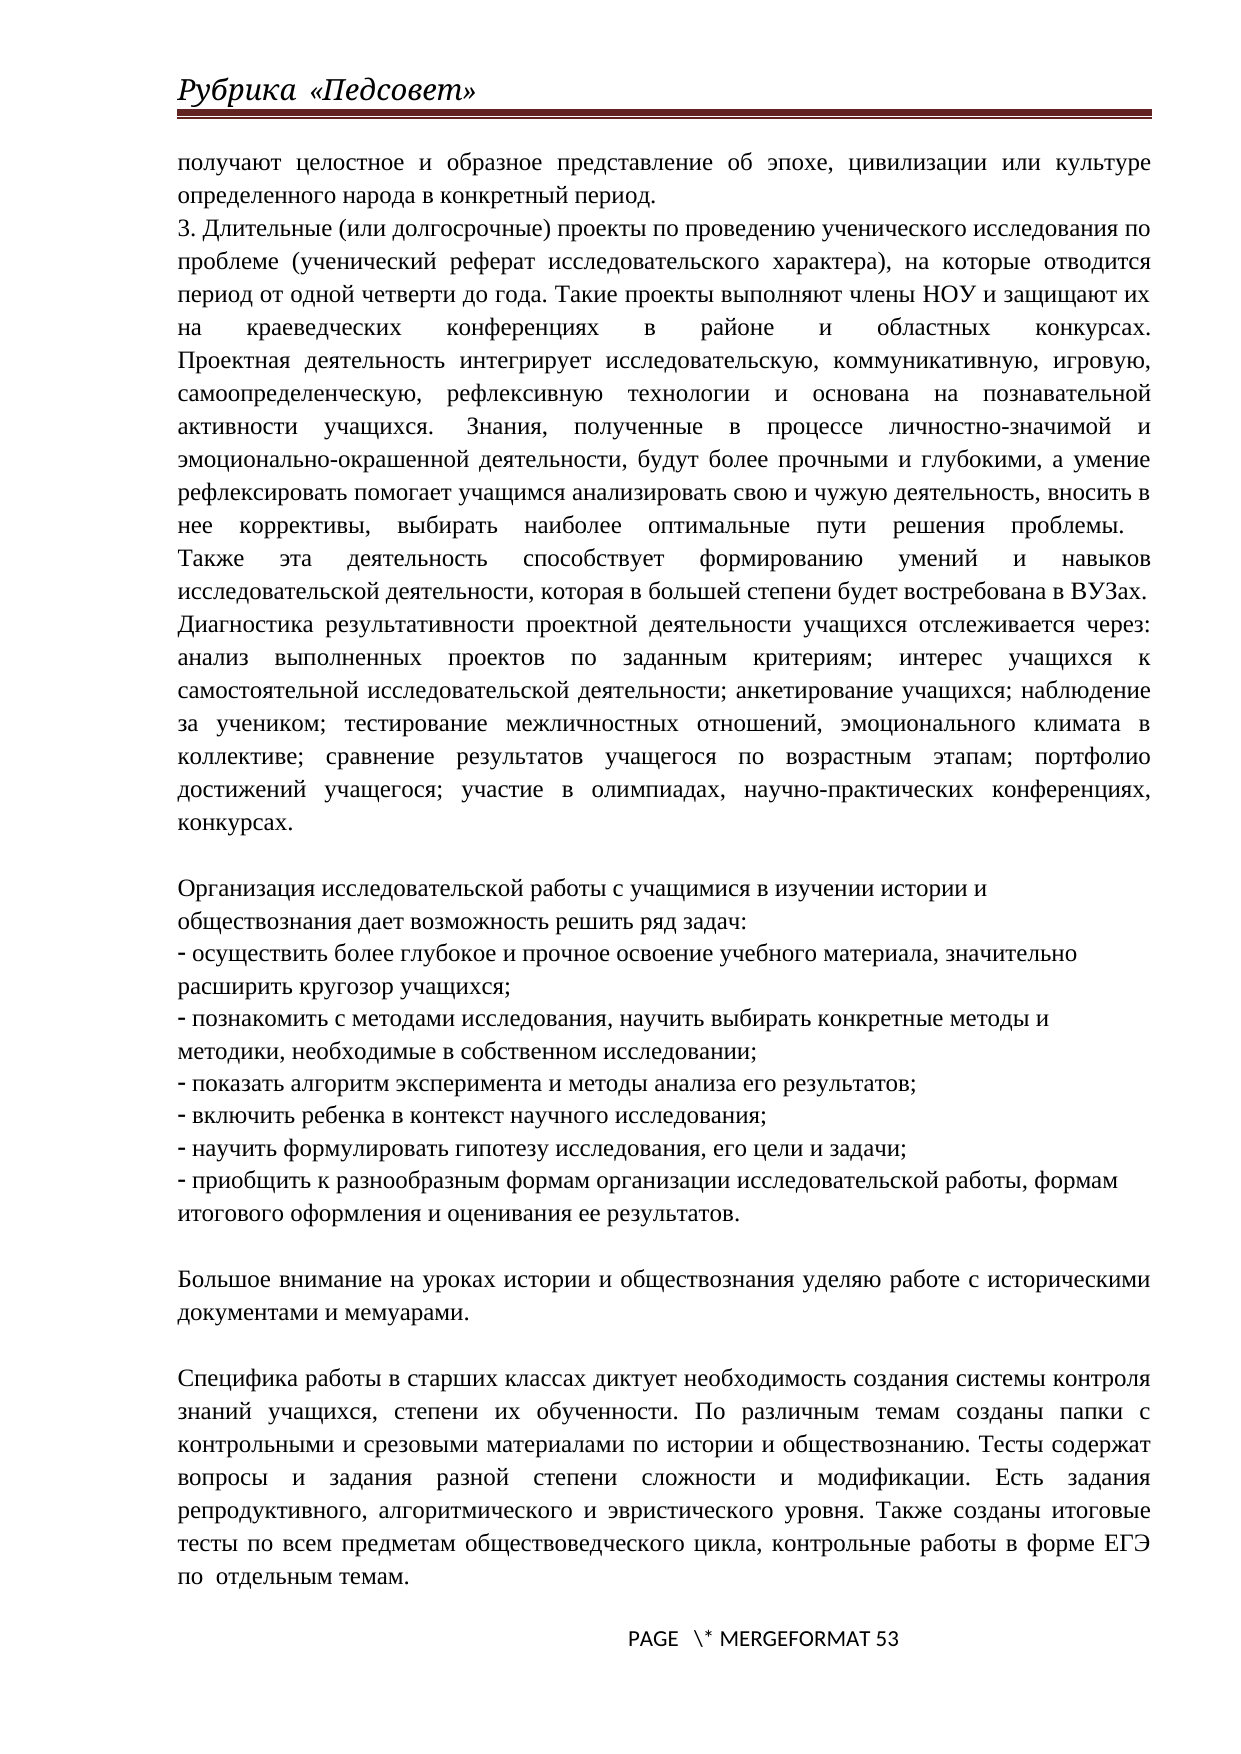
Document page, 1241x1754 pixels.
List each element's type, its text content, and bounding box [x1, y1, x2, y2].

text Большое внимание на уроках истории и обществознания уделяю работе с историческими документами и мемуарами. [177, 1231, 1152, 1326]
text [177, 147, 1152, 208]
text 3. Длительные (или долгосрочные) проекты по проведению ученического исследования по проблеме (ученический реферат исследовательского характера), на которые отводится период от одной четверти до года. Такие проекты выполняют члены НОУ и защищают их на краеведческих конференциях в районе и областных конкурсах. Проектная деятельность интегрирует исследовательскую, коммуникативную, игровую, самоопределенческую, рефлексивную технологии и основана на познавательной активности учащихся. Знания, полученные в процессе личностно-значимой и эмоционально-окрашенной деятельности, будут более прочными и глубокими, а умение рефлексировать помогает учащимся анализировать свою и чужую деятельность, вносить в нее коррективы, выбирать наиболее оптимальные пути решения проблемы. Также эта деятельность способствует формированию умений и навыков исследовательской деятельности, которая в большей степени будет востребована в ВУЗах. [177, 213, 1152, 605]
text Организация исследовательской работы с учащимися в изучении истории и обществознания дает возможность решить ряд задач: осуществить более глубокое и прочное освоение учебного материала, значительно расширить кругозор учащихся; познакомить с методами исследования, научить выбирать конкретные методы и методики, необходимые в собственном исследовании; показать алгоритм эксперимента и методы анализа его результатов; включить ребенка в контекст научного исследования; научить формулировать гипотезу исследования, его цели и задачи; приобщить к разнообразным формам организации исследовательской работы, формам итогового оформления и оценивания ее результатов. [177, 840, 1152, 1227]
text Диагностика результативности проектной деятельности учащихся отслеживается через: анализ выполненных проектов по заданным критериям; интерес учащихся к самостоятельной исследовательской деятельности; анкетирование учащихся; наблюдение за учеником; тестирование межличностных отношений, эмоционального климата в коллективе; сравнение результатов учащегося по возрастным этапам; портфолио достижений учащегося; участие в олимпиадах, научно-практических конференциях, конкурсах. [177, 609, 1152, 836]
text Специфика работы в старших классах диктует необходимость создания системы контроля знаний учащихся, степени их обученности. По различным темам созданы папки с контрольными и срезовыми материалами по истории и обществознанию. Тесты содержат вопросы и задания разной степени сложности и модификации. Есть задания репродуктивного, алгоритмического и эвристического уровня. Также созданы итоговые тесты по всем предметам обществоведческого цикла, контрольные работы в форме ЕГЭ по отдельным темам. [177, 1330, 1152, 1590]
